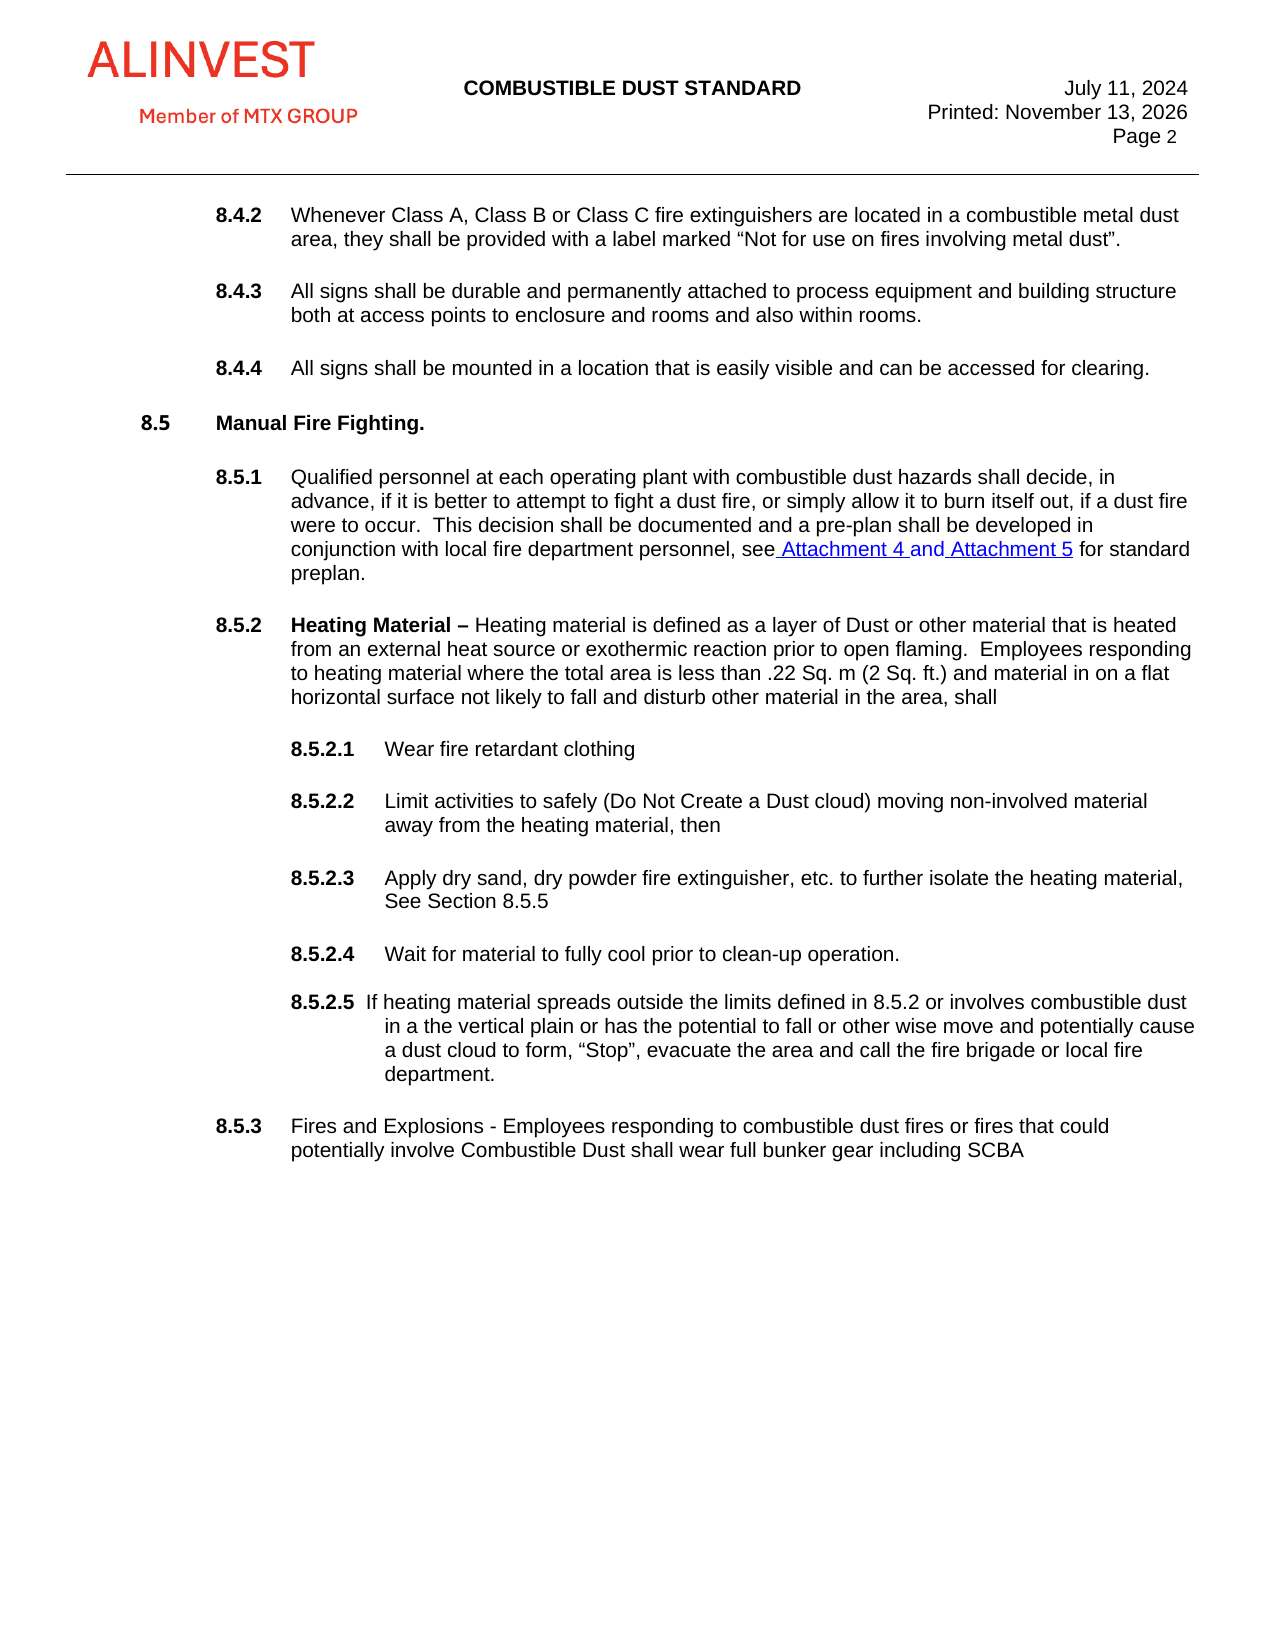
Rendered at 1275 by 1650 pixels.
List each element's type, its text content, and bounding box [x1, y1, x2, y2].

list Wear fire retardant clothing [291, 737, 1200, 789]
list Apply dry sand, dry powder fire extinguisher, etc. to further isolate the heating material, See Section 8.5.5 [291, 865, 1200, 942]
text a dust cloud to form, “Stop”, evacuate the area and call the fire brigade or local fire department. [384, 1037, 1200, 1114]
list Heating Material – Heating material is defined as a layer of Dust or other material that is heated from an external heat source or exothermic reaction prior to open flaming. Employees responding to heating material where the total area is less than .22 Sq. m (2 Sq. ft.) and material in on a flat horizontal surface not likely to fall and disturb other material in the area, shall [216, 613, 1200, 737]
list Wait for material to fully cool prior to clean-up operation. [291, 942, 1200, 966]
list Qualified personnel at each operating plant with combustible dust hazards shall decide, in advance, if it is better to attempt to fight a dust fire, or simply allow it to burn itself out, if a dust fire were to occur. This decision shall be documented and a pre-plan shall be developed in conjunction with local fire department personnel, see Attachment 4 and Attachment 5 for standard preplan. [216, 464, 1200, 613]
list If heating material spreads outside the limits defined in 8.5.2 or involves combustible dust in a the vertical plain or has the potential to fall or other wise move and potentially cause [291, 989, 1200, 1037]
list Fires and Explosions - Employees responding to combustible dust fires or fires that could potentially involve Combustible Dust shall wear full bunker gear including SCBA [216, 1114, 1200, 1190]
list All signs shall be durable and permanently attached to process equipment and building structure both at access points to enclosure and rooms and also within rooms. [216, 279, 1200, 355]
list Whenever Class A, Class B or Class C fire extinguishers are located in a combustible metal dust area, they shall be provided with a label marked “Not for use on fires involving metal dust”. [216, 203, 1200, 279]
list Manual Fire Fighting. [141, 408, 1200, 464]
list All signs shall be mounted in a location that is easily visible and can be accessed for clearing. [216, 355, 1200, 408]
picture [76, 28, 367, 134]
list Limit activities to safely (Do Not Create a Dust cloud) moving non-involved material away from the heating material, then [291, 789, 1200, 865]
